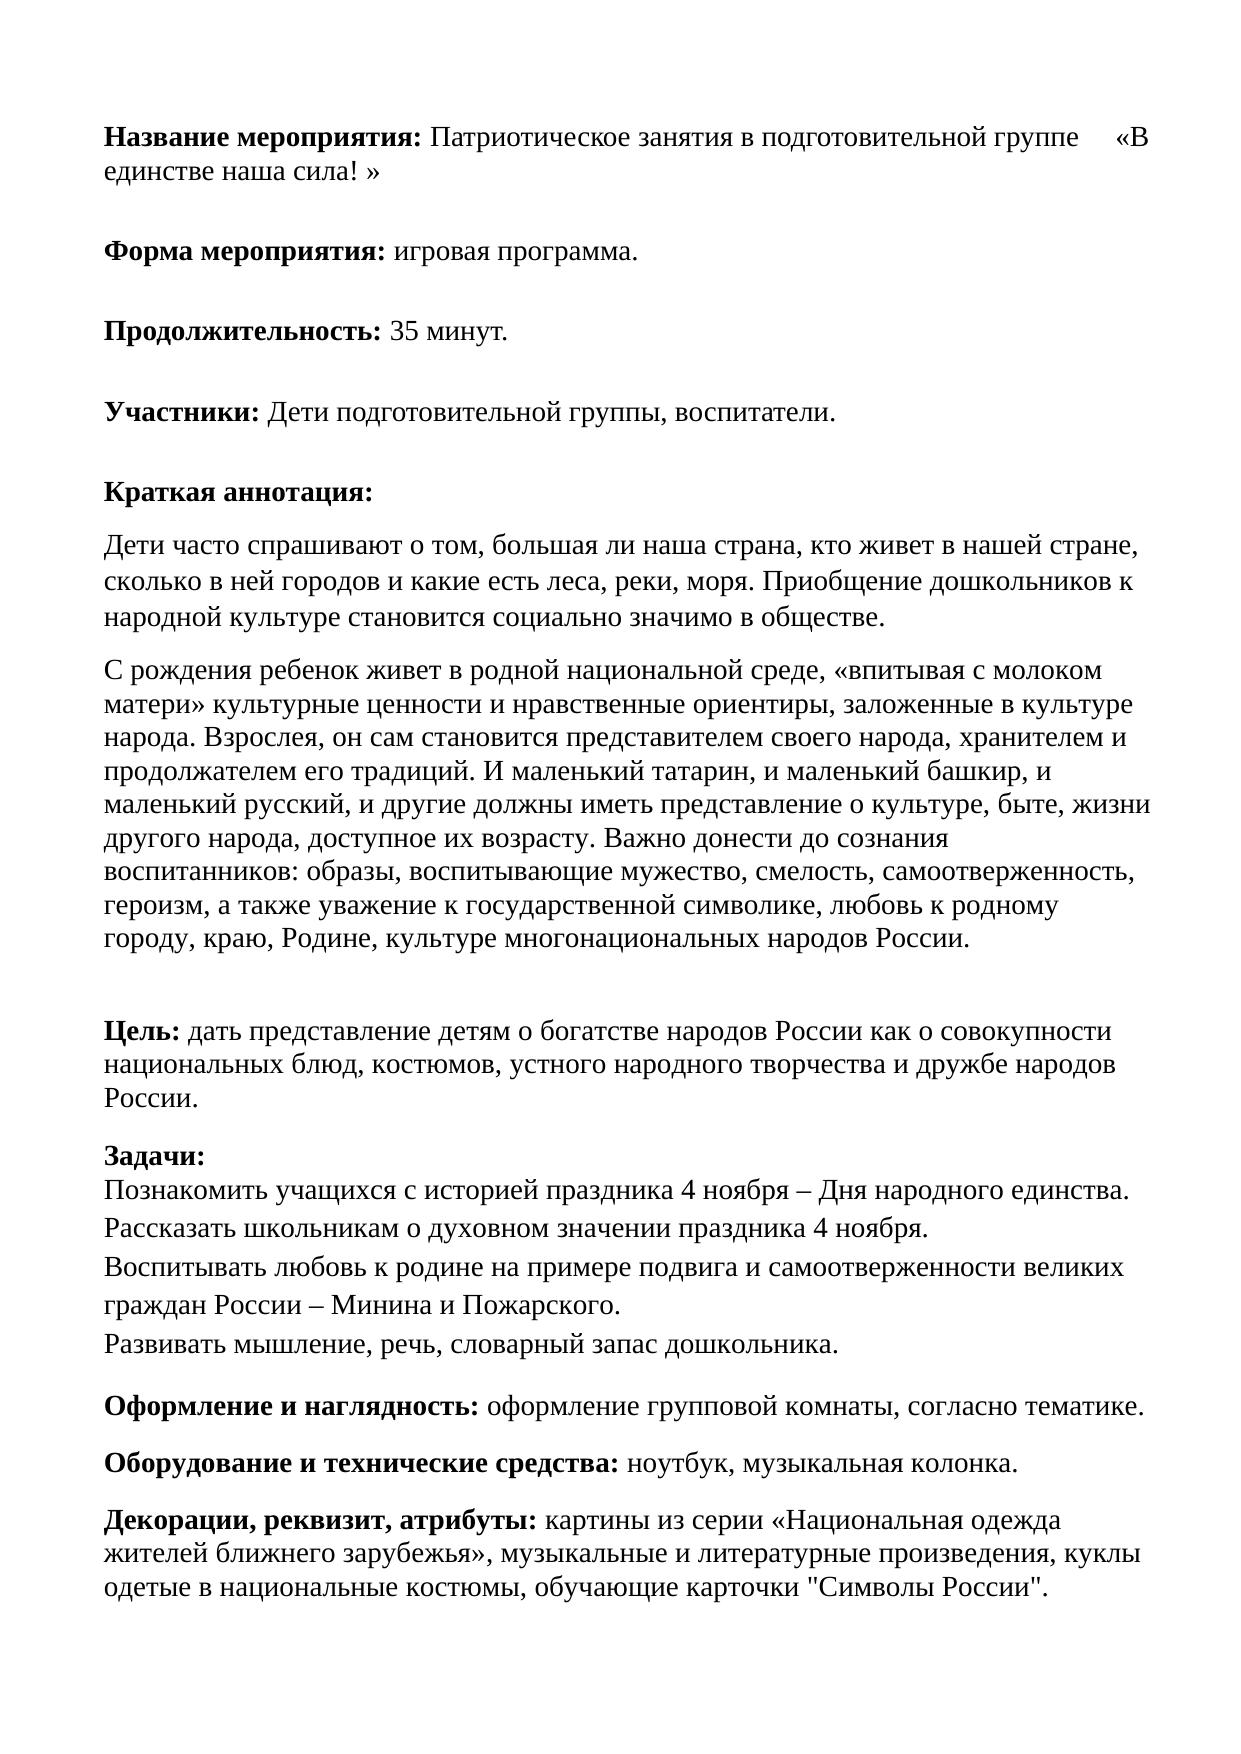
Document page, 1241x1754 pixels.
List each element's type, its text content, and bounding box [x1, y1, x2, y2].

text Задачи: [103, 1138, 1152, 1172]
text Цель: дать представление детям о богатстве народов России как о совокупности национальных блюд, костюмов, устного народного творчества и дружбе народов России. [103, 979, 1152, 1113]
text Оборудование и технические средства: ноутбук, музыкальная колонка. [103, 1445, 1152, 1478]
text Воспитывать любовь к родине на примере подвига и самоотверженности великих граждан России – Минина и Пожарского. [103, 1249, 1152, 1321]
text Продолжительность: 35 минут. [103, 313, 1152, 347]
text Участники: Дети подготовительной группы, воспитатели. [103, 394, 1152, 427]
text Форма мероприятия: игровая программа. [103, 233, 1152, 267]
text Название мероприятия: Патриотическое занятия в подготовительной группе «В единстве наша сила! » [103, 119, 1152, 186]
text Оформление и наглядность: оформление групповой комнаты, согласно тематике. [103, 1388, 1152, 1421]
text Познакомить учащихся с историей праздника 4 ноября – Дня народного единства. Рассказать школьникам о духовном значении праздника 4 ноября. [103, 1172, 1152, 1244]
text С рождения ребенок живет в родной национальной среде, «впитывая с молоком матери» культурные ценности и нравственные ориентиры, заложенные в культуре народа. Взрослея, он сам становится представителем своего народа, хранителем и продолжателем его традиций. И маленький татарин, и маленький башкир, и маленький русский, и другие должны иметь представление о культуре, быте, жизни другого народа, доступное их возрасту. Важно донести до сознания воспитанников: образы, воспитывающие мужество, смелость, самоотверженность, героизм, а также уважение к государственной символике, любовь к родному городу, краю, Родине, культуре многонациональных народов России. [103, 652, 1152, 954]
text Декорации, реквизит, атрибуты: картины из серии «Национальная одежда жителей ближнего зарубежья», музыкальные и литературные произведения, куклы одетые в национальные костюмы, обучающие карточки "Символы России". [103, 1502, 1152, 1602]
text Развивать мышление, речь, словарный запас дошкольника. [103, 1326, 1152, 1359]
text Краткая аннотация: [103, 474, 1152, 508]
text Дети часто спрашивают о том, большая ли наша страна, кто живет в нашей стране, сколько в ней городов и какие есть леса, реки, моря. Приобщение дошкольников к народной культуре становится социально значимо в обществе. [103, 527, 1152, 633]
